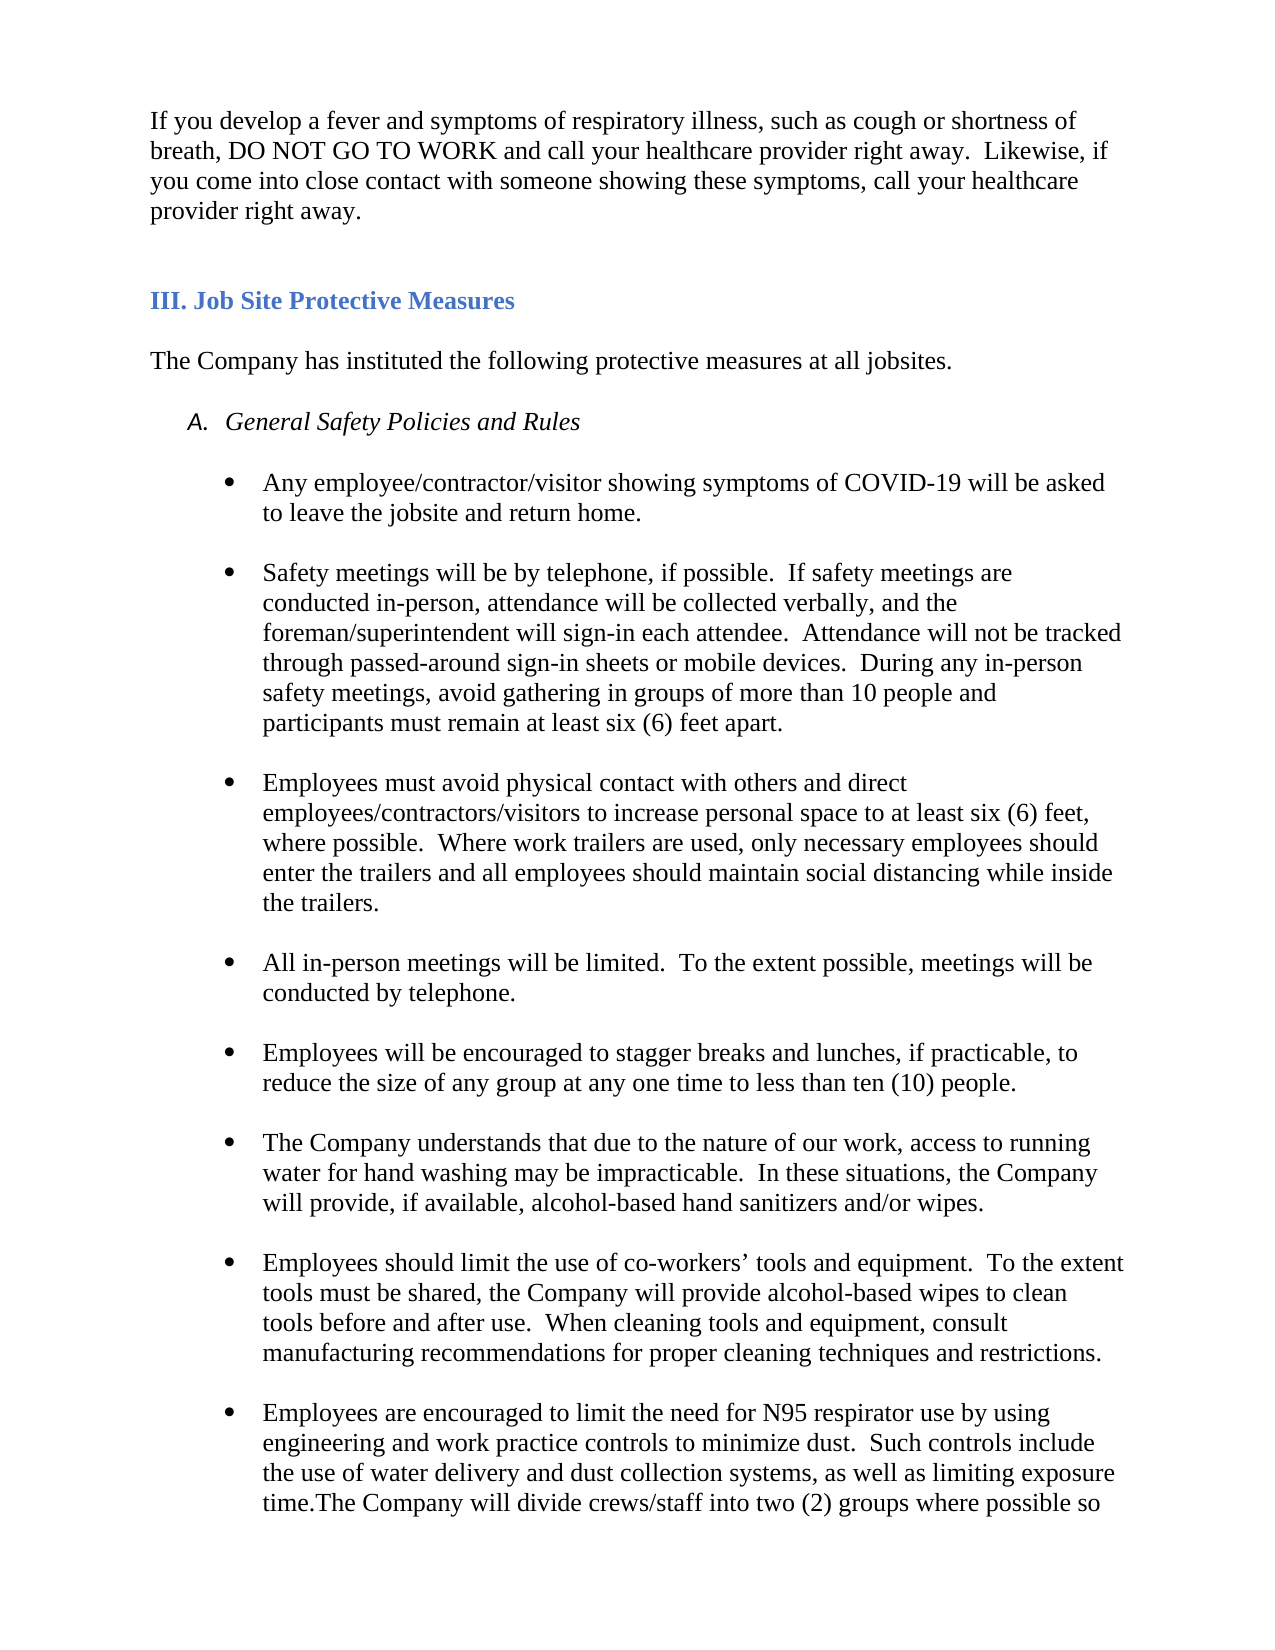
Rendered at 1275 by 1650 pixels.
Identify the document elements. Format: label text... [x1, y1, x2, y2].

list Employees must avoid physical contact with others and direct employees/contractors/visitors to increase personal space to at least six (6) feet, where possible. Where work trailers are used, only necessary employees should enter the trailers and all employees should maintain social distancing while inside the trailers. [225, 767, 1125, 917]
list General Safety Policies and Rules [187, 405, 1125, 437]
list All in-person meetings will be limited. To the extent possible, meetings will be conducted by telephone. [225, 947, 1125, 1007]
text If you develop a fever and symptoms of respiratory illness, such as cough or shortness of breath, DO NOT GO TO WORK and call your healthcare provider right away. Likewise, if you come into close contact with someone showing these symptoms, call your healthcare provider right away. [150, 105, 1125, 225]
list Employees will be encouraged to stagger breaks and lunches, if practicable, to reduce the size of any group at any one time to less than ten (10) people. [225, 1037, 1125, 1097]
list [225, 1397, 1125, 1517]
list Any employee/contractor/visitor showing symptoms of COVID-19 will be asked to leave the jobsite and return home. [225, 467, 1125, 527]
text The Company has instituted the following protective measures at all jobsites. [150, 345, 1125, 375]
list Safety meetings will be by telephone, if possible. If safety meetings are conducted in-person, attendance will be collected verbally, and the foreman/superintendent will sign-in each attendee. Attendance will not be tracked through passed-around sign-in sheets or mobile devices. During any in-person safety meetings, avoid gathering in groups of more than 10 people and participants must remain at least six (6) feet apart. [225, 557, 1125, 737]
text III. Job Site Protective Measures [150, 285, 1125, 315]
list Employees should limit the use of co-workers’ tools and equipment. To the extent tools must be shared, the Company will provide alcohol-based wipes to clean tools before and after use. When cleaning tools and equipment, consult manufacturing recommendations for proper cleaning techniques and restrictions. [225, 1247, 1125, 1367]
list The Company understands that due to the nature of our work, access to running water for hand washing may be impracticable. In these situations, the Company will provide, if available, alcohol-based hand sanitizers and/or wipes. [225, 1127, 1125, 1217]
